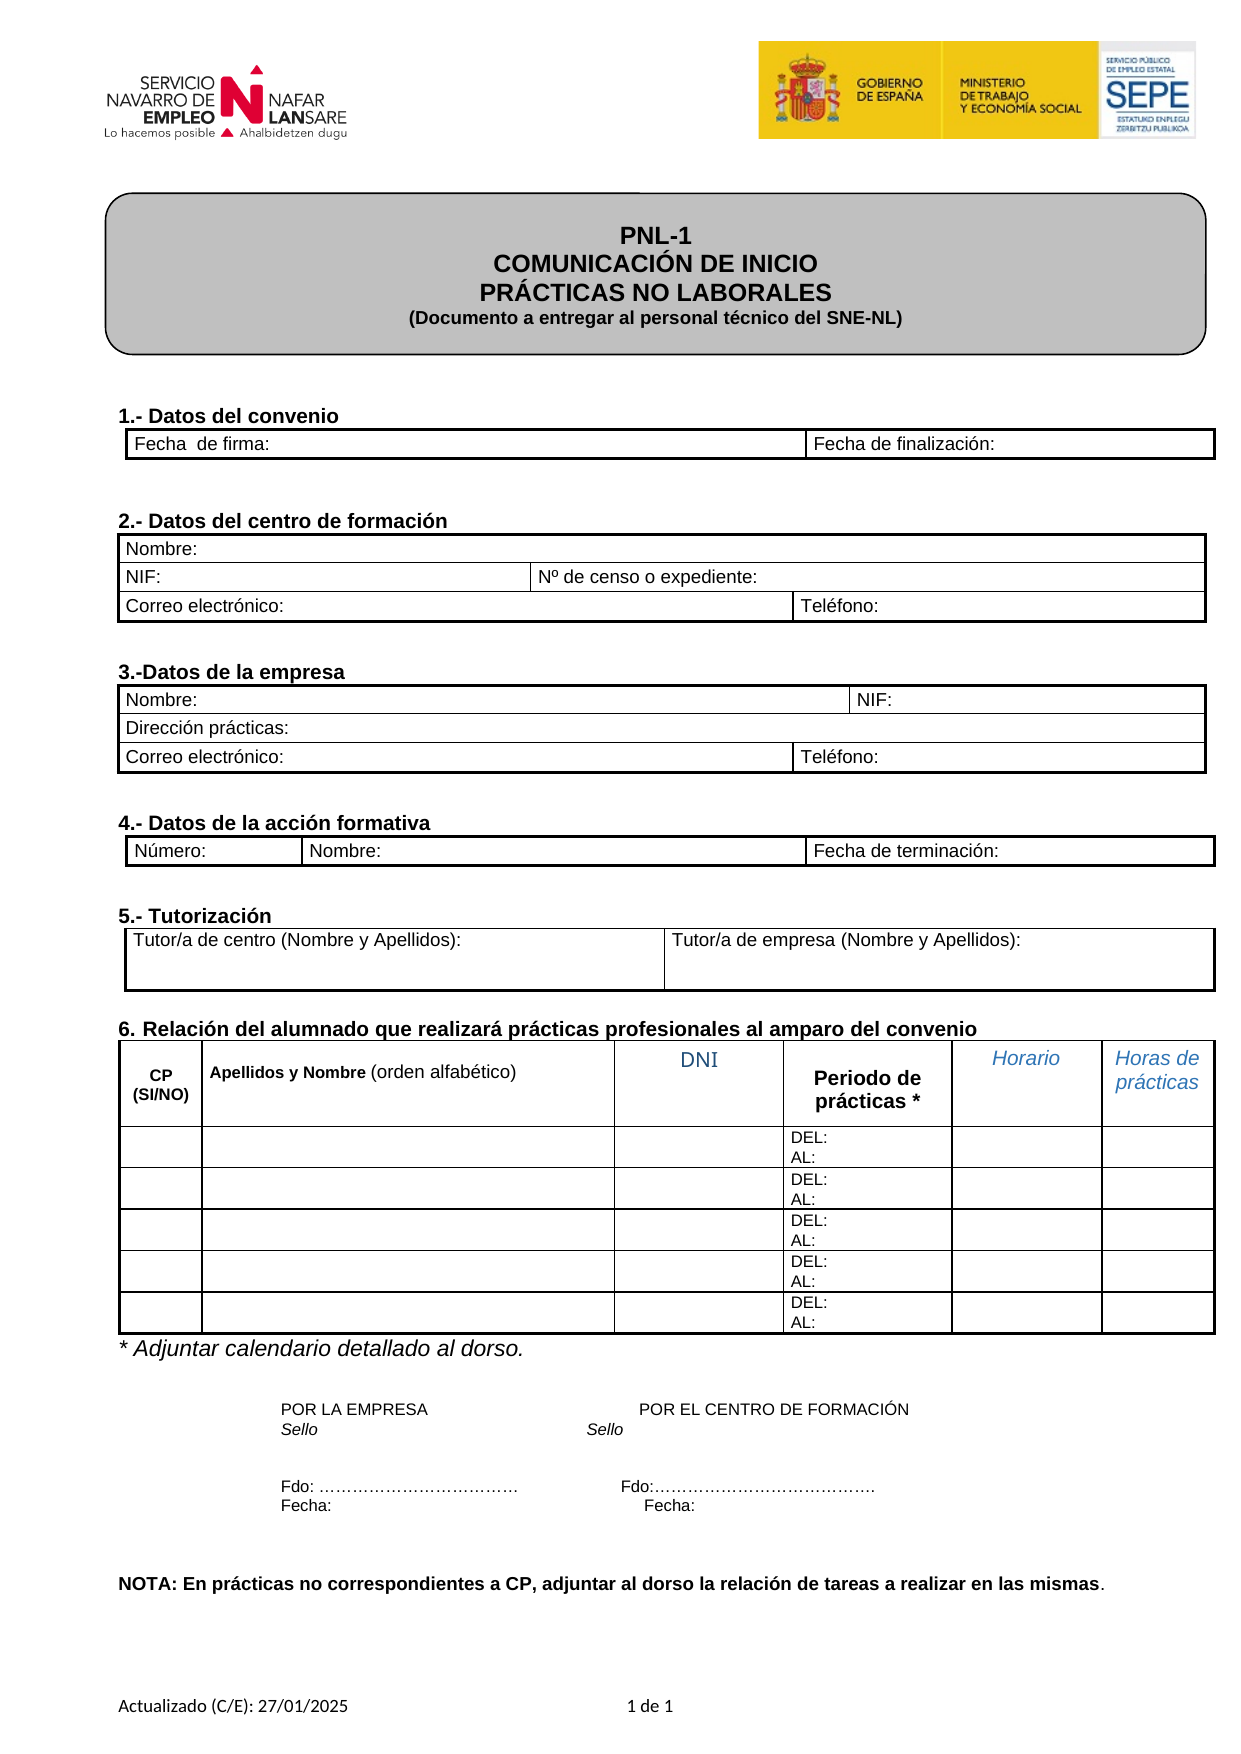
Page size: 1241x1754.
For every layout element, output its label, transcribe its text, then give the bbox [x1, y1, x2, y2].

text Fdo: ……………………………… Fdo:…………………………………. [281, 1477, 1122, 1496]
table_cell [203, 1251, 614, 1291]
table_cell [203, 1293, 614, 1332]
text 4.- Datos de la acción formativa [118, 811, 1122, 835]
table_header Apellidos y Nombre (orden alfabético) [203, 1041, 614, 1126]
picture [758, 41, 1197, 139]
table_cell [121, 1251, 201, 1291]
table_cell Nº de censo o expediente: [531, 563, 1204, 591]
table_cell Dirección prácticas: [120, 714, 1204, 742]
table_cell [953, 1293, 1101, 1332]
table_header Nombre: [303, 838, 805, 864]
table_header Fecha de terminación: [807, 838, 1213, 864]
text NOTA: En prácticas no correspondientes a CP, adjuntar al dorso la relación de tareas a realizar en las mismas. [118, 1573, 1122, 1594]
text Fecha: Fecha: [281, 1496, 1122, 1515]
table_cell [615, 1251, 783, 1291]
table_header DNI [615, 1041, 783, 1126]
table_cell [1103, 1168, 1213, 1208]
table_cell [121, 1168, 201, 1208]
text 2.- Datos del centro de formación [118, 509, 1122, 533]
table_cell [203, 1210, 614, 1249]
table_cell DEL: AL: [784, 1168, 951, 1208]
picture [81, 41, 369, 164]
table_cell DEL: AL: [784, 1210, 951, 1249]
text POR LA EMPRESA POR EL CENTRO DE FORMACIÓN [281, 1400, 1122, 1419]
table_cell [1103, 1293, 1213, 1332]
text 3.-Datos de la empresa [118, 660, 1122, 684]
table_cell Teléfono: [794, 592, 1204, 620]
table_cell NIF: [120, 563, 530, 591]
table_cell Correo electrónico: [120, 743, 792, 771]
table_cell [953, 1168, 1101, 1208]
table_header Nombre: [120, 687, 849, 713]
table_header Nombre: [120, 536, 1204, 562]
table_cell [953, 1127, 1101, 1167]
table_cell [121, 1293, 201, 1332]
text * Adjuntar calendario detallado al dorso. [118, 1335, 1122, 1362]
table_cell [121, 1210, 201, 1249]
table_cell [615, 1168, 783, 1208]
table_header Fecha de finalización: [807, 431, 1213, 457]
text 5.- Tutorización [118, 904, 1122, 928]
table_cell [1103, 1127, 1213, 1167]
table_header Fecha de firma: [128, 431, 805, 457]
table_cell [615, 1210, 783, 1249]
table_cell Correo electrónico: [120, 592, 792, 620]
table_cell [615, 1293, 783, 1332]
table_header Horario [953, 1041, 1101, 1126]
table_cell [203, 1127, 614, 1167]
text 1.- Datos del convenio [118, 404, 1122, 428]
table_header CP (SI/NO) [121, 1041, 201, 1126]
table_header NIF: [850, 687, 1204, 713]
table_header Número: [128, 838, 301, 864]
table_cell [121, 1127, 201, 1167]
table_cell [203, 1168, 614, 1208]
table_header Horas de prácticas [1103, 1041, 1213, 1126]
text 6. Relación del alumnado que realizará prácticas profesionales al amparo del convenio [118, 1016, 1122, 1040]
table_header Periodo de prácticas * [784, 1041, 951, 1126]
table_cell DEL: AL: [784, 1293, 951, 1332]
table_cell [953, 1251, 1101, 1291]
table_header Tutor/a de empresa (Nombre y Apellidos): [665, 929, 1213, 989]
table_cell [1103, 1251, 1213, 1291]
table_cell DEL: AL: [784, 1127, 951, 1167]
table_header Tutor/a de centro (Nombre y Apellidos): [127, 929, 664, 989]
table_cell DEL: AL: [784, 1251, 951, 1291]
text Sello Sello [281, 1419, 1122, 1438]
table_cell [953, 1210, 1101, 1249]
table_cell Teléfono: [794, 743, 1204, 771]
table_cell [1103, 1210, 1213, 1249]
table_cell [615, 1127, 783, 1167]
